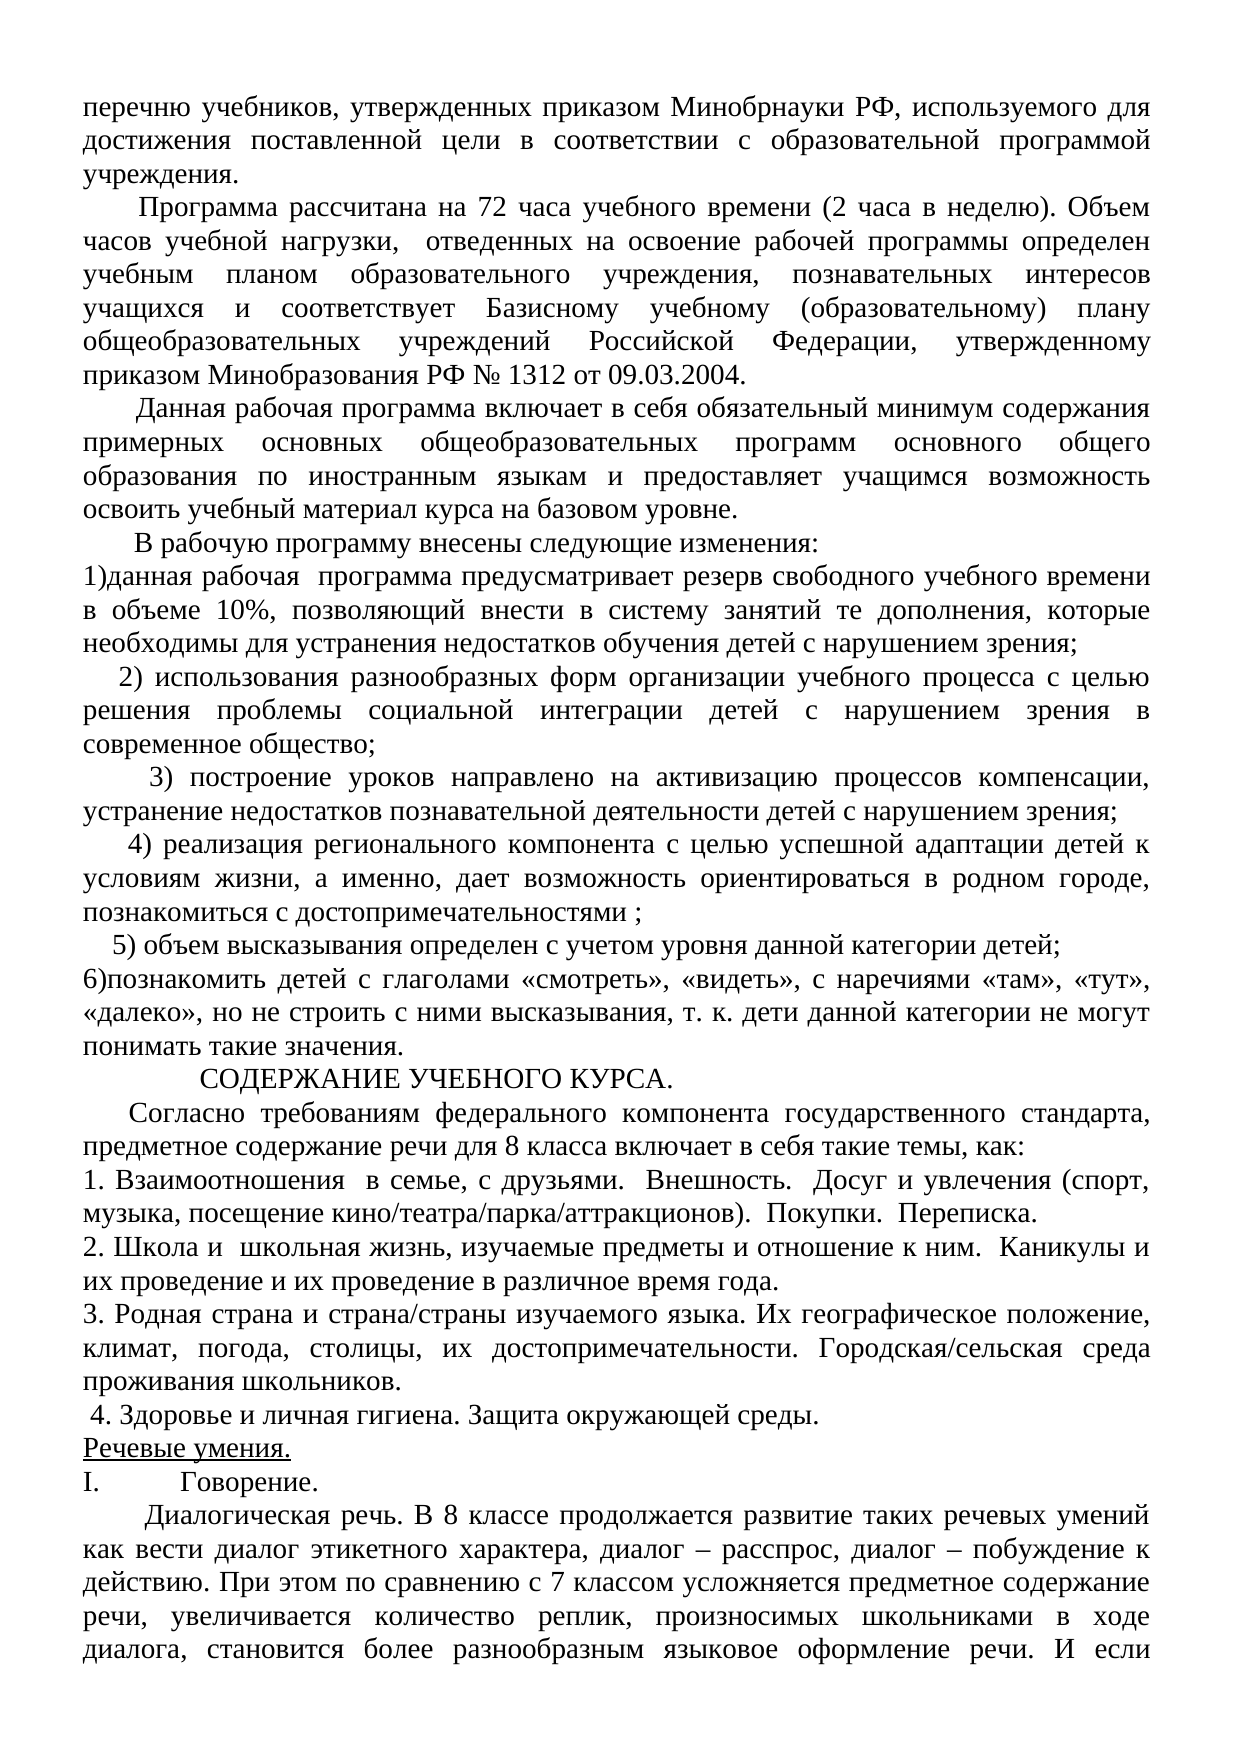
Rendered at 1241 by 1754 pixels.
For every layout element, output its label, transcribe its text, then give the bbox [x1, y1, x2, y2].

text 4. Здоровье и личная гигиена. Защита окружающей среды. [83, 1397, 1152, 1430]
text Согласно требованиям федерального компонента государственного стандарта, предметное содержание речи для 8 класса включает в себя такие темы, как: [83, 1095, 1152, 1162]
text 6)познакомить детей с глаголами «смотреть», «видеть», с наречиями «там», «тут», «далеко», но не строить с ними высказывания, т. к. дети данной категории не могут понимать такие значения. [83, 961, 1152, 1061]
text В рабочую программу внесены следующие изменения: [83, 525, 1152, 558]
text 3) построение уроков направлено на активизацию процессов компенсации, устранение недостатков познавательной деятельности детей с нарушением зрения; [83, 759, 1152, 827]
text 3. Родная страна и страна/страны изучаемого языка. Их географическое положение, климат, погода, столицы, их достопримечательности. Городская/сельская среда проживания школьников. [83, 1296, 1152, 1397]
text 5) объем высказывания определен с учетом уровня данной категории детей; [83, 927, 1152, 961]
text 2) использования разнообразных форм организации учебного процесса с целью решения проблемы социальной интеграции детей с нарушением зрения в современное общество; [83, 659, 1152, 759]
text I. Говорение. [83, 1464, 1152, 1497]
text 1)данная рабочая программа предусматривает резерв свободного учебного времени в объеме 10%, позволяющий внести в систему занятий те дополнения, которые необходимы для устранения недостатков обучения детей с нарушением зрения; [83, 558, 1152, 659]
text 1. Взаимоотношения в семье, с друзьями. Внешность. Досуг и увлечения (спорт, музыка, посещение кино/театра/парка/аттракционов). Покупки. Переписка. [83, 1162, 1152, 1229]
text 4) реализация регионального компонента с целью успешной адаптации детей к условиям жизни, а именно, дает возможность ориентироваться в родном городе, познакомиться с достопримечательностями ; [83, 827, 1152, 927]
text Данная рабочая программа включает в себя обязательный минимум содержания примерных основных общеобразовательных программ основного общего образования по иностранным языкам и предоставляет учащимся возможность освоить учебный материал курса на базовом уровне. [83, 391, 1152, 525]
text Программа рассчитана на 72 часа учебного времени (2 часа в неделю). Объем часов учебной нагрузки, отведенных на освоение рабочей программы определен учебным планом образовательного учреждения, познавательных интересов учащихся и соответствует Базисному учебному (образовательному) плану общеобразовательных учреждений Российской Федерации, утвержденному приказом Минобразования РФ № 1312 от 09.03.2004. [83, 189, 1152, 391]
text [83, 1497, 1152, 1665]
text СОДЕРЖАНИЕ УЧЕБНОГО КУРСА. [83, 1061, 1152, 1095]
text 2. Школа и школьная жизнь, изучаемые предметы и отношение к ним. Каникулы и их проведение и их проведение в различное время года. [83, 1229, 1152, 1296]
text Речевые умения. [83, 1430, 1152, 1464]
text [83, 89, 1152, 189]
